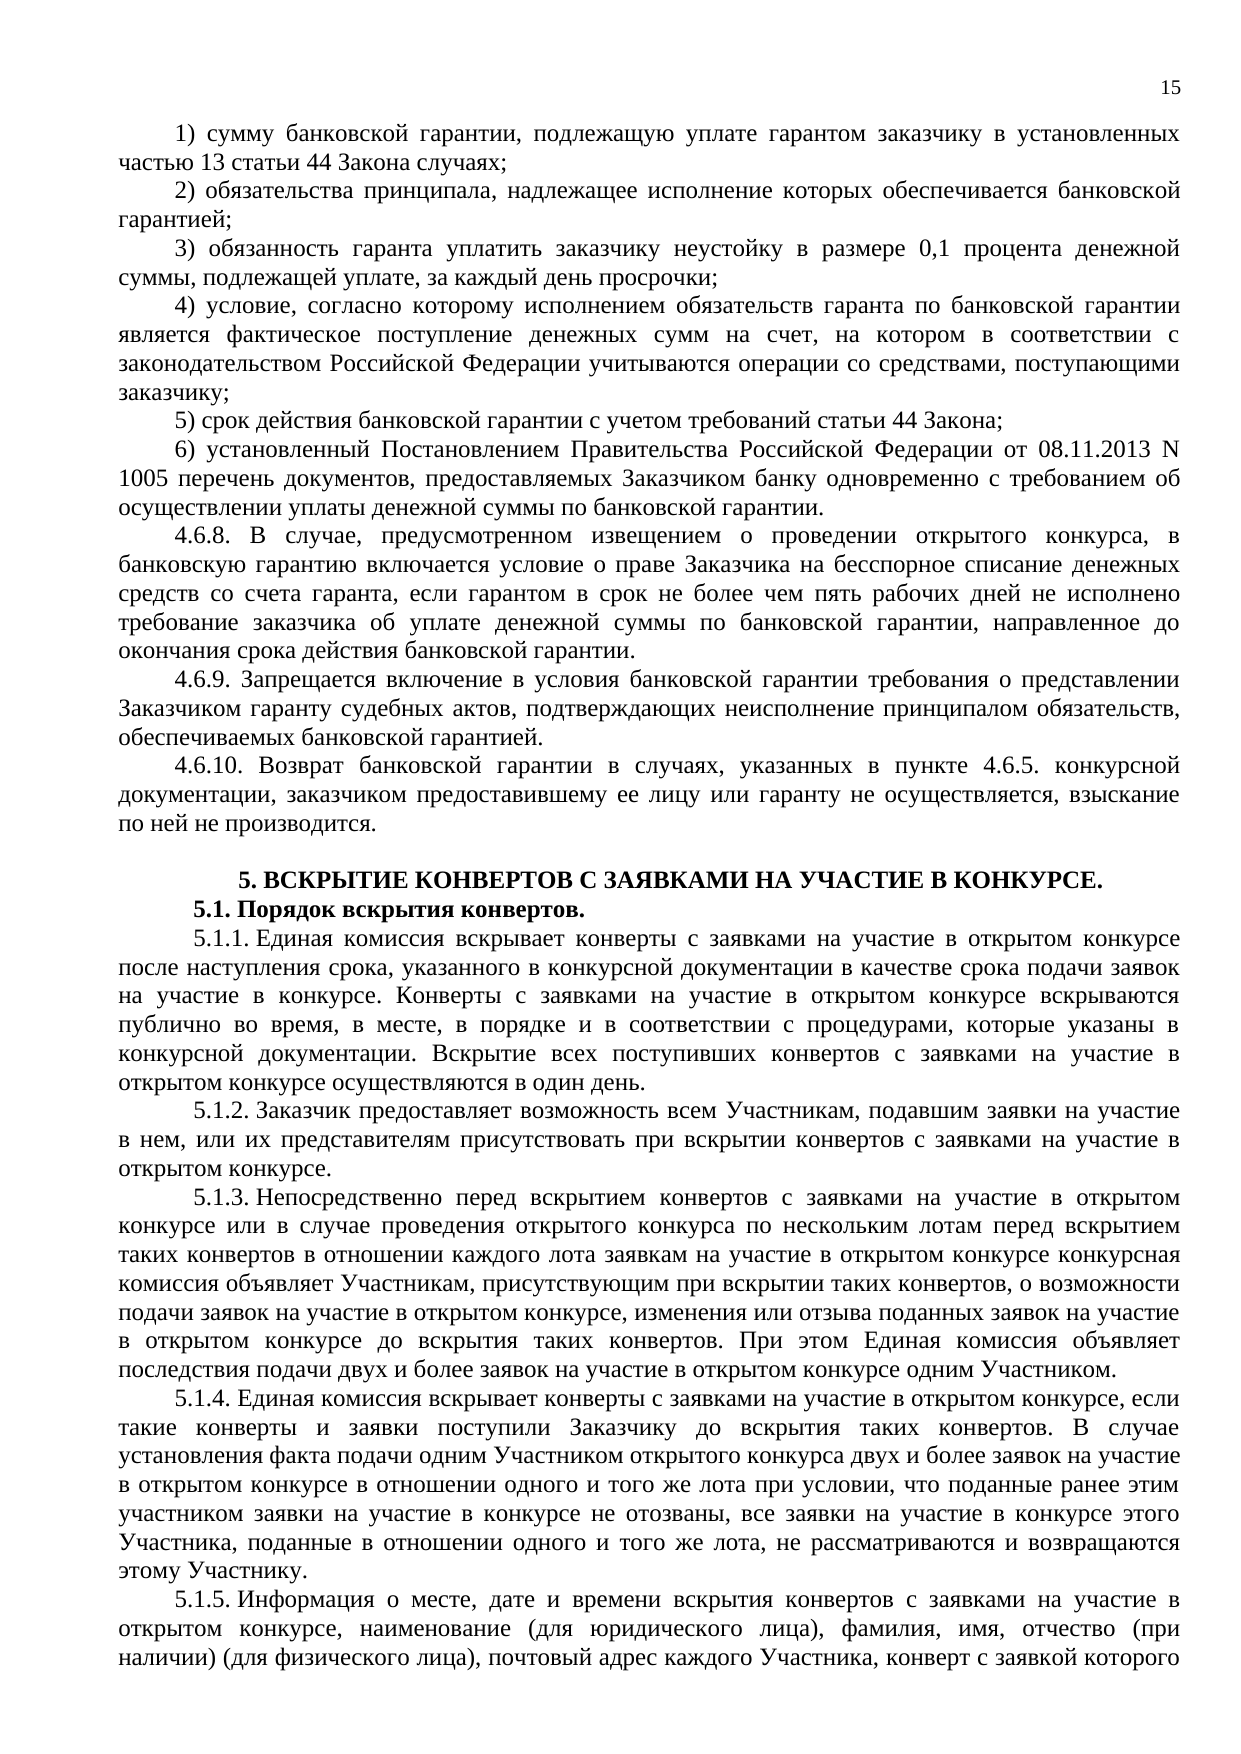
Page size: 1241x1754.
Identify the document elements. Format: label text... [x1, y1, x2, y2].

text 5.1.2. Заказчик предоставляет возможность всем Участникам, подавшим заявки на участие в нем, или их представителям присутствовать при вскрытии конвертов с заявками на участие в открытом конкурсе. [118, 1096, 1181, 1182]
list 5.1. Порядок вскрытия конвертов. [118, 894, 1181, 923]
text 2) обязательства принципала, надлежащее исполнение которых обеспечивается банковской гарантией; [118, 176, 1181, 233]
list 5.1.3. Непосредственно перед вскрытием конвертов с заявками на участие в открытом конкурсе или в случае проведения открытого конкурса по нескольким лотам перед вскрытием таких конвертов в отношении каждого лота заявкам на участие в открытом конкурсе конкурсная комиссия объявляет Участникам, присутствующим при вскрытии таких конвертов, о возможности подачи заявок на участие в открытом конкурсе, изменения или отзыва поданных заявок на участие в открытом конкурсе до вскрытия таких конвертов. При этом Единая комиссия объявляет последствия подачи двух и более заявок на участие в открытом конкурсе одним Участником. [118, 1182, 1181, 1383]
text 3) обязанность гаранта уплатить заказчику неустойку в размере 0,1 процента денежной суммы, подлежащей уплате, за каждый день просрочки; [118, 233, 1181, 291]
text 4) условие, согласно которому исполнением обязательств гаранта по банковской гарантии является фактическое поступление денежных сумм на счет, на котором в соответствии с законодательством Российской Федерации учитываются операции со средствами, поступающими заказчику; [118, 291, 1181, 406]
text 5.1.4. Единая комиссия вскрывает конверты с заявками на участие в открытом конкурсе, если такие конверты и заявки поступили Заказчику до вскрытия таких конвертов. В случае установления факта подачи одним Участником открытого конкурса двух и более заявок на участие в открытом конкурсе в отношении одного и того же лота при условии, что поданные ранее этим участником заявки на участие в конкурсе не отозваны, все заявки на участие в конкурсе этого Участника, поданные в отношении одного и того же лота, не рассматриваются и возвращаются этому Участнику. [118, 1383, 1181, 1584]
text 4.6.8. В случае, предусмотренном извещением о проведении открытого конкурса, в банковскую гарантию включается условие о праве Заказчика на бесспорное списание денежных средств со счета гаранта, если гарантом в срок не более чем пять рабочих дней не исполнено требование заказчика об уплате денежной суммы по банковской гарантии, направленное до окончания срока действия банковской гарантии. [118, 521, 1181, 664]
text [118, 1584, 1181, 1671]
text 4.6.9. Запрещается включение в условия банковской гарантии требования о представлении Заказчиком гаранту судебных актов, подтверждающих неисполнение принципалом обязательств, обеспечиваемых банковской гарантией. [118, 664, 1181, 751]
text 5. ВСКРЫТИЕ КОНВЕРТОВ С ЗАЯВКАМИ НА УЧАСТИЕ В КОНКУРСЕ. [163, 866, 1181, 894]
text 5.1.1. Единая комиссия вскрывает конверты с заявками на участие в открытом конкурсе после наступления срока, указанного в конкурсной документации в качестве срока подачи заявок на участие в конкурсе. Конверты с заявками на участие в открытом конкурсе вскрываются публично во время, в месте, в порядке и в соответствии с процедурами, которые указаны в конкурсной документации. Вскрытие всех поступивших конвертов с заявками на участие в открытом конкурсе осуществляются в один день. [118, 923, 1181, 1096]
text 1) сумму банковской гарантии, подлежащую уплате гарантом заказчику в установленных частью 13 статьи 44 Закона случаях; [118, 118, 1181, 176]
text 5) срок действия банковской гарантии с учетом требований статьи 44 Закона; [118, 406, 1181, 434]
text 4.6.10. Возврат банковской гарантии в случаях, указанных в пункте 4.6.5. конкурсной документации, заказчиком предоставившему ее лицу или гаранту не осуществляется, взыскание по ней не производится. [118, 751, 1181, 837]
text 6) установленный Постановлением Правительства Российской Федерации от 08.11.2013 N 1005 перечень документов, предоставляемых Заказчиком банку одновременно с требованием об осуществлении уплаты денежной суммы по банковской гарантии. [118, 434, 1181, 521]
